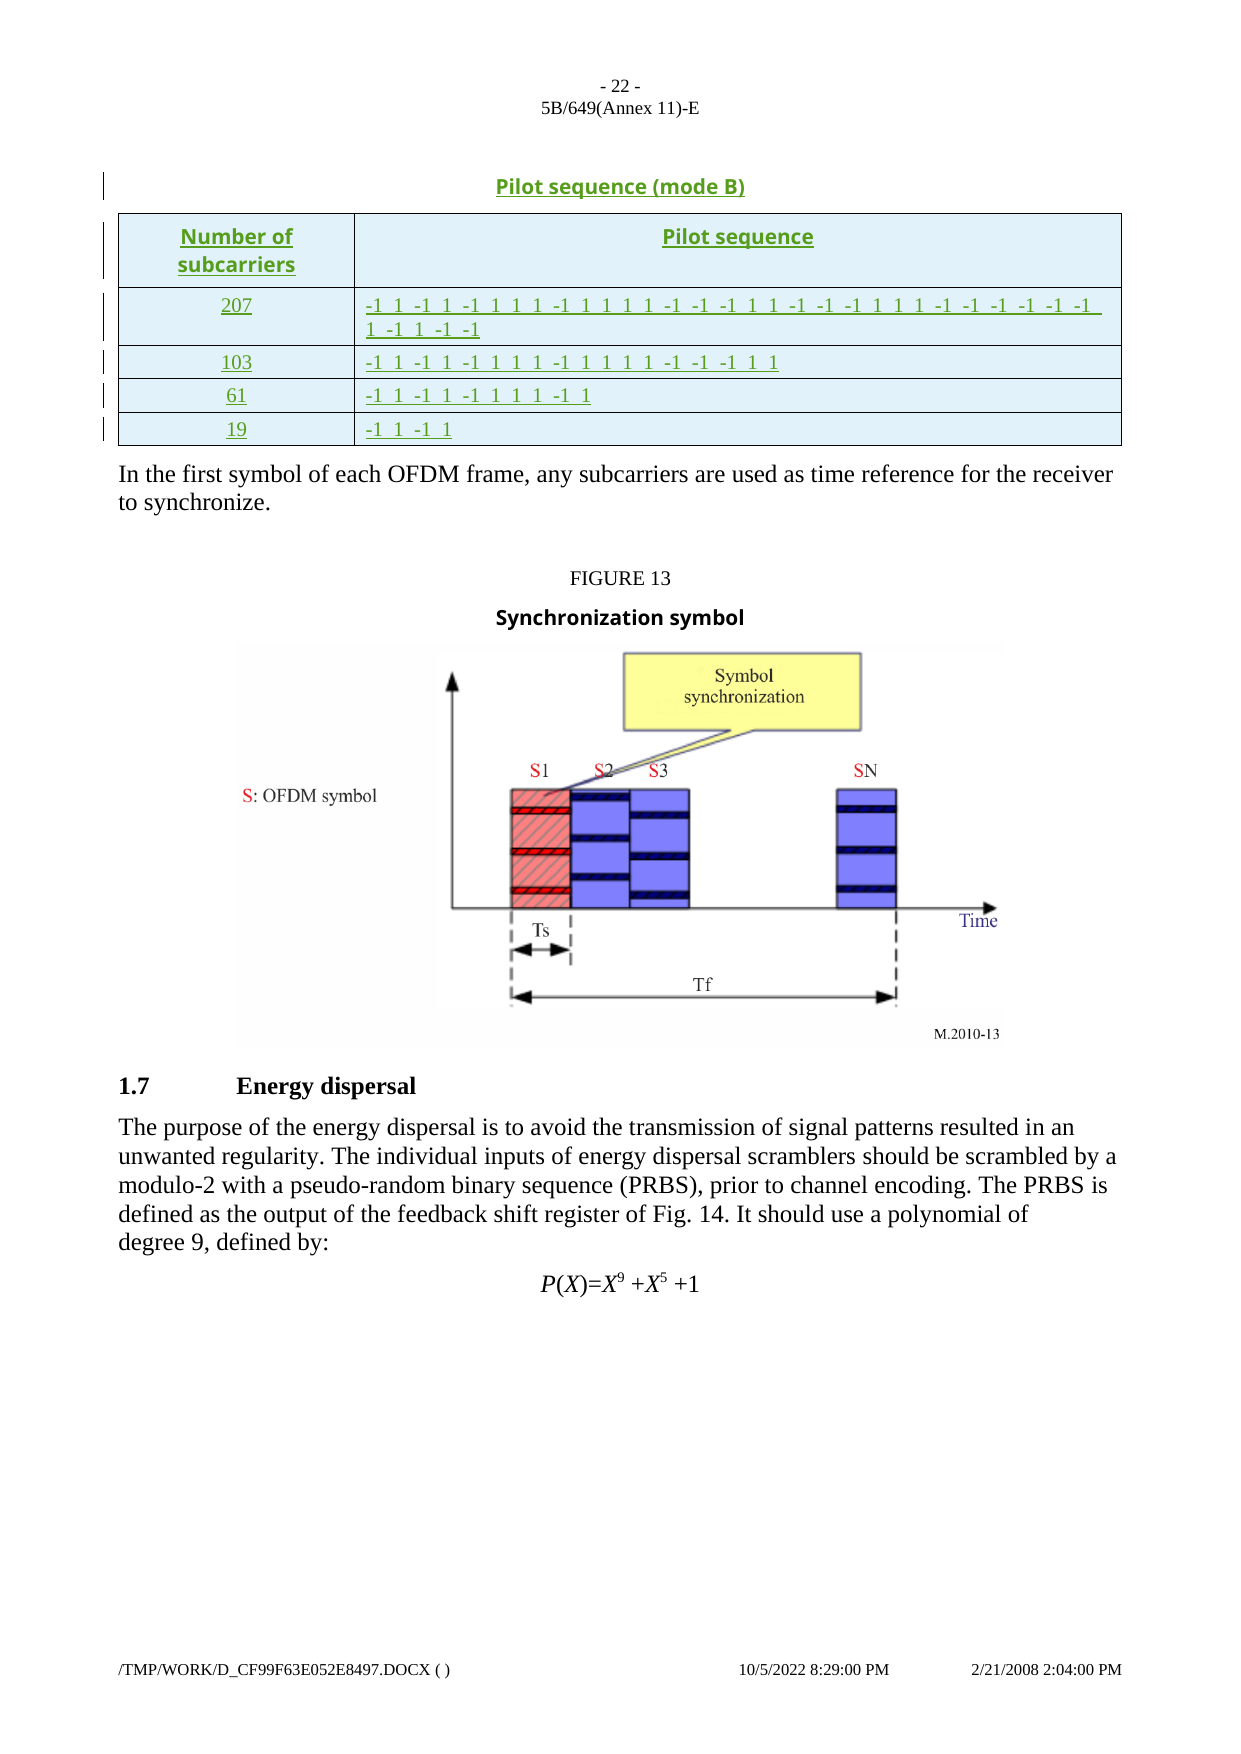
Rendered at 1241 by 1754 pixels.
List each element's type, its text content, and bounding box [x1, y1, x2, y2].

text Figure 13 [118, 566, 1122, 590]
subtitle 1.7 Energy dispersal [118, 1071, 1122, 1100]
picture [236, 643, 1005, 1047]
text P(X)=X9 +X5 +1 [118, 1269, 1122, 1297]
title Synchronization symbol [118, 603, 1122, 631]
text The purpose of the energy dispersal is to avoid the transmission of signal patterns resulted in an unwanted regularity. The individual inputs of energy dispersal scramblers should be scrambled by a modulo-2 with a pseudo-random binary sequence (PRBS), prior to channel encoding. The PRBS is defined as the output of the feedback shift register of Fig. 14. It should use a polynomial of degree 9, defined by: [118, 1112, 1122, 1256]
text In the first symbol of each OFDM frame, any subcarriers are used as time reference for the receiver to synchronize. [118, 459, 1122, 516]
